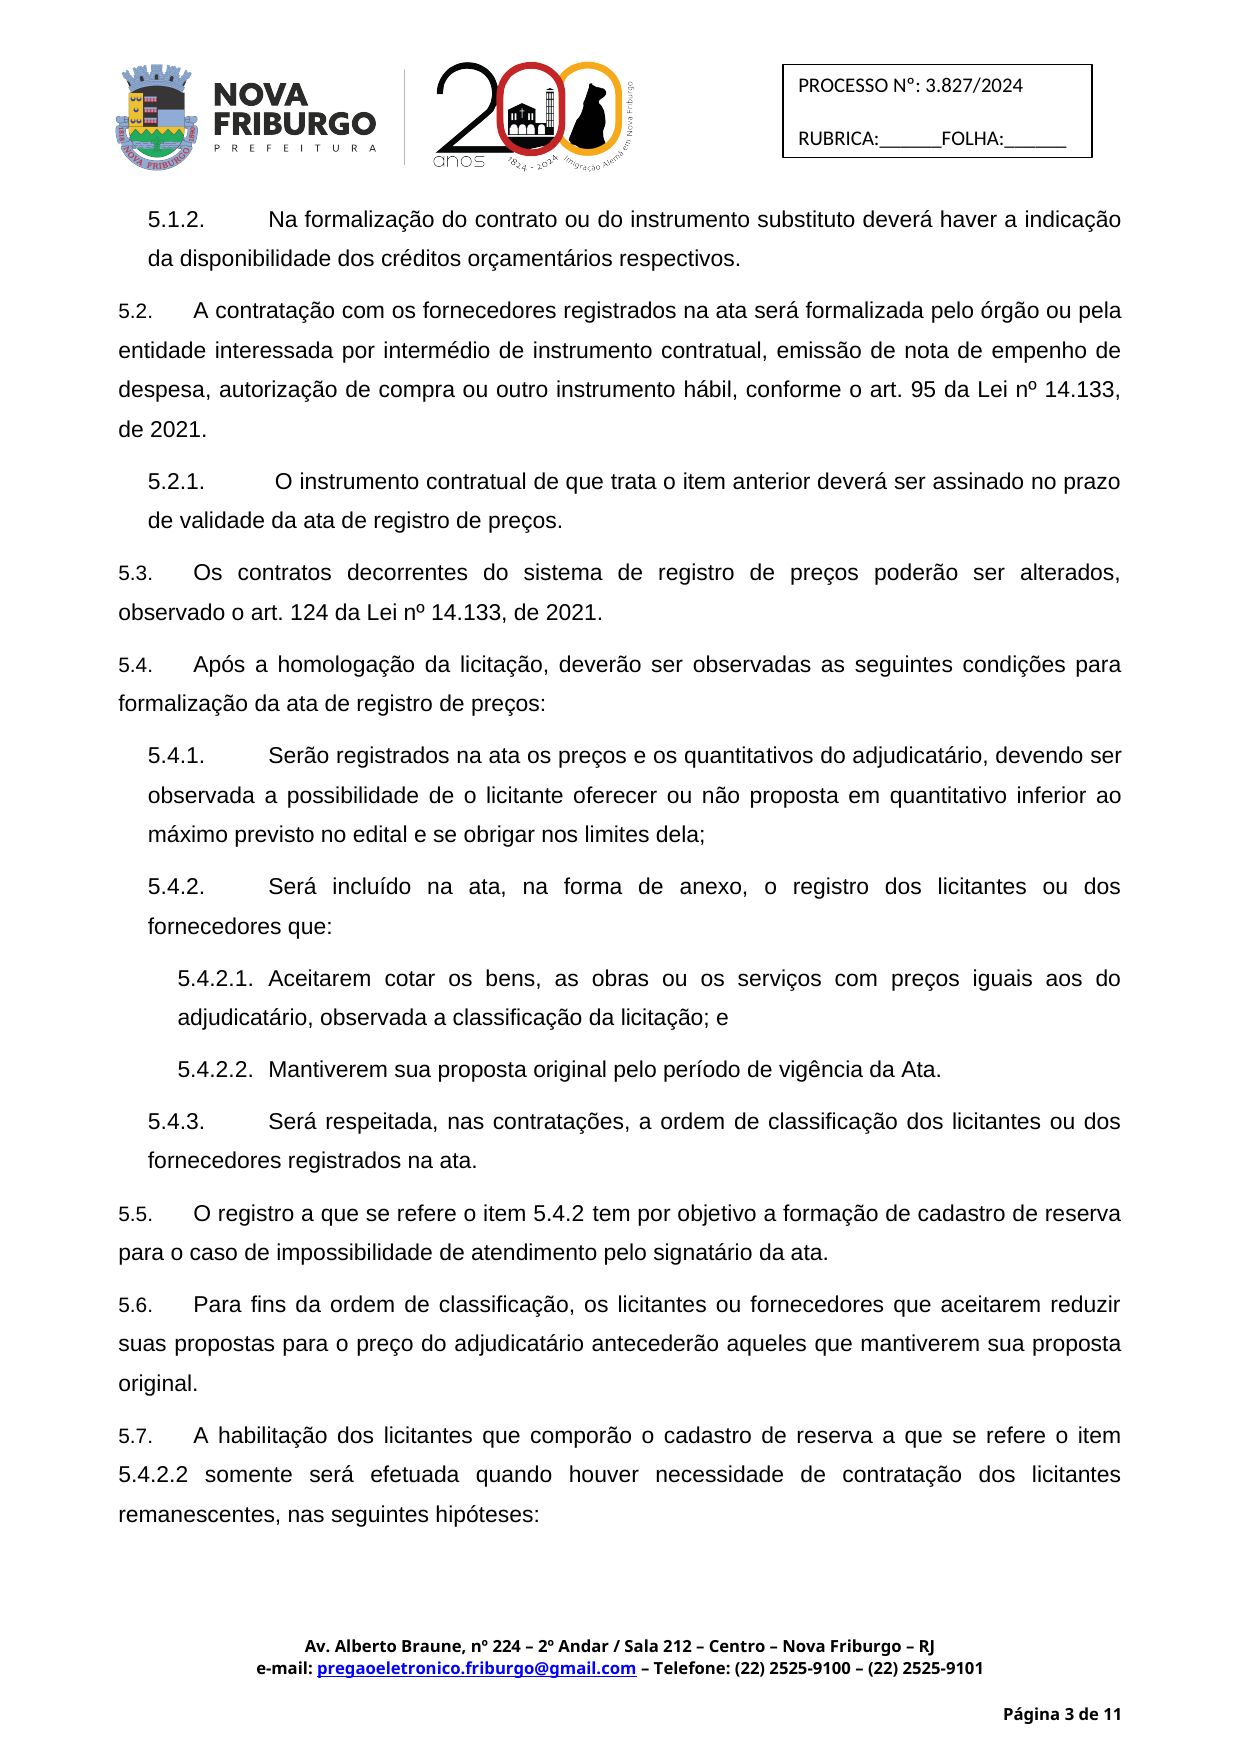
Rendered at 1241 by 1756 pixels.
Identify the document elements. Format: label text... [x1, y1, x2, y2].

list Será incluído na ata, na forma de anexo, o registro dos licitantes ou dos fornecedores que: [148, 873, 1122, 939]
picture [88, 29, 666, 200]
list O registro a que se refere o item 5.4.2 tem por objetivo a formação de cadastro de reserva para o caso de impossibilidade de atendimento pelo signatário da ata. [118, 1199, 1122, 1265]
list O instrumento contratual de que trata o item anterior deverá ser assinado no prazo de validade da ata de registro de preços. [148, 468, 1122, 534]
list Serão registrados na ata os preços e os quantitativos do adjudicatário, devendo ser observada a possibilidade de o licitante oferecer ou não proposta em quantitativo inferior ao máximo previsto no edital e se obrigar nos limites dela; [148, 742, 1122, 847]
list Após a homologação da licitação, deverão ser observadas as seguintes condições para formalização da ata de registro de preços: [118, 651, 1122, 717]
list Na formalização do contrato ou do instrumento substituto deverá haver a indicação da disponibilidade dos créditos orçamentários respectivos. [148, 206, 1122, 272]
list Aceitarem cotar os bens, as obras ou os serviços com preços iguais aos do adjudicatário, observada a classificação da licitação; e [177, 964, 1122, 1030]
list A habilitação dos licitantes que comporão o cadastro de reserva a que se refere o item 5.4.2.2 somente será efetuada quando houver necessidade de contratação dos licitantes remanescentes, nas seguintes hipóteses: [118, 1422, 1122, 1527]
list Será respeitada, nas contratações, a ordem de classificação dos licitantes ou dos fornecedores registrados na ata. [148, 1108, 1122, 1174]
list Os contratos decorrentes do sistema de registro de preços poderão ser alterados, observado o art. 124 da Lei nº 14.133, de 2021. [118, 559, 1122, 625]
list A contratação com os fornecedores registrados na ata será formalizada pelo órgão ou pela entidade interessada por intermédio de instrumento contratual, emissão de nota de empenho de despesa, autorização de compra ou outro instrumento hábil, conforme o art. 95 da Lei nº 14.133, de 2021. [118, 297, 1122, 442]
list Mantiverem sua proposta original pelo período de vigência da Ata. [177, 1056, 1122, 1082]
list Para fins da ordem de classificação, os licitantes ou fornecedores que aceitarem reduzir suas propostas para o preço do adjudicatário antecederão aqueles que mantiverem sua proposta original. [118, 1291, 1122, 1396]
